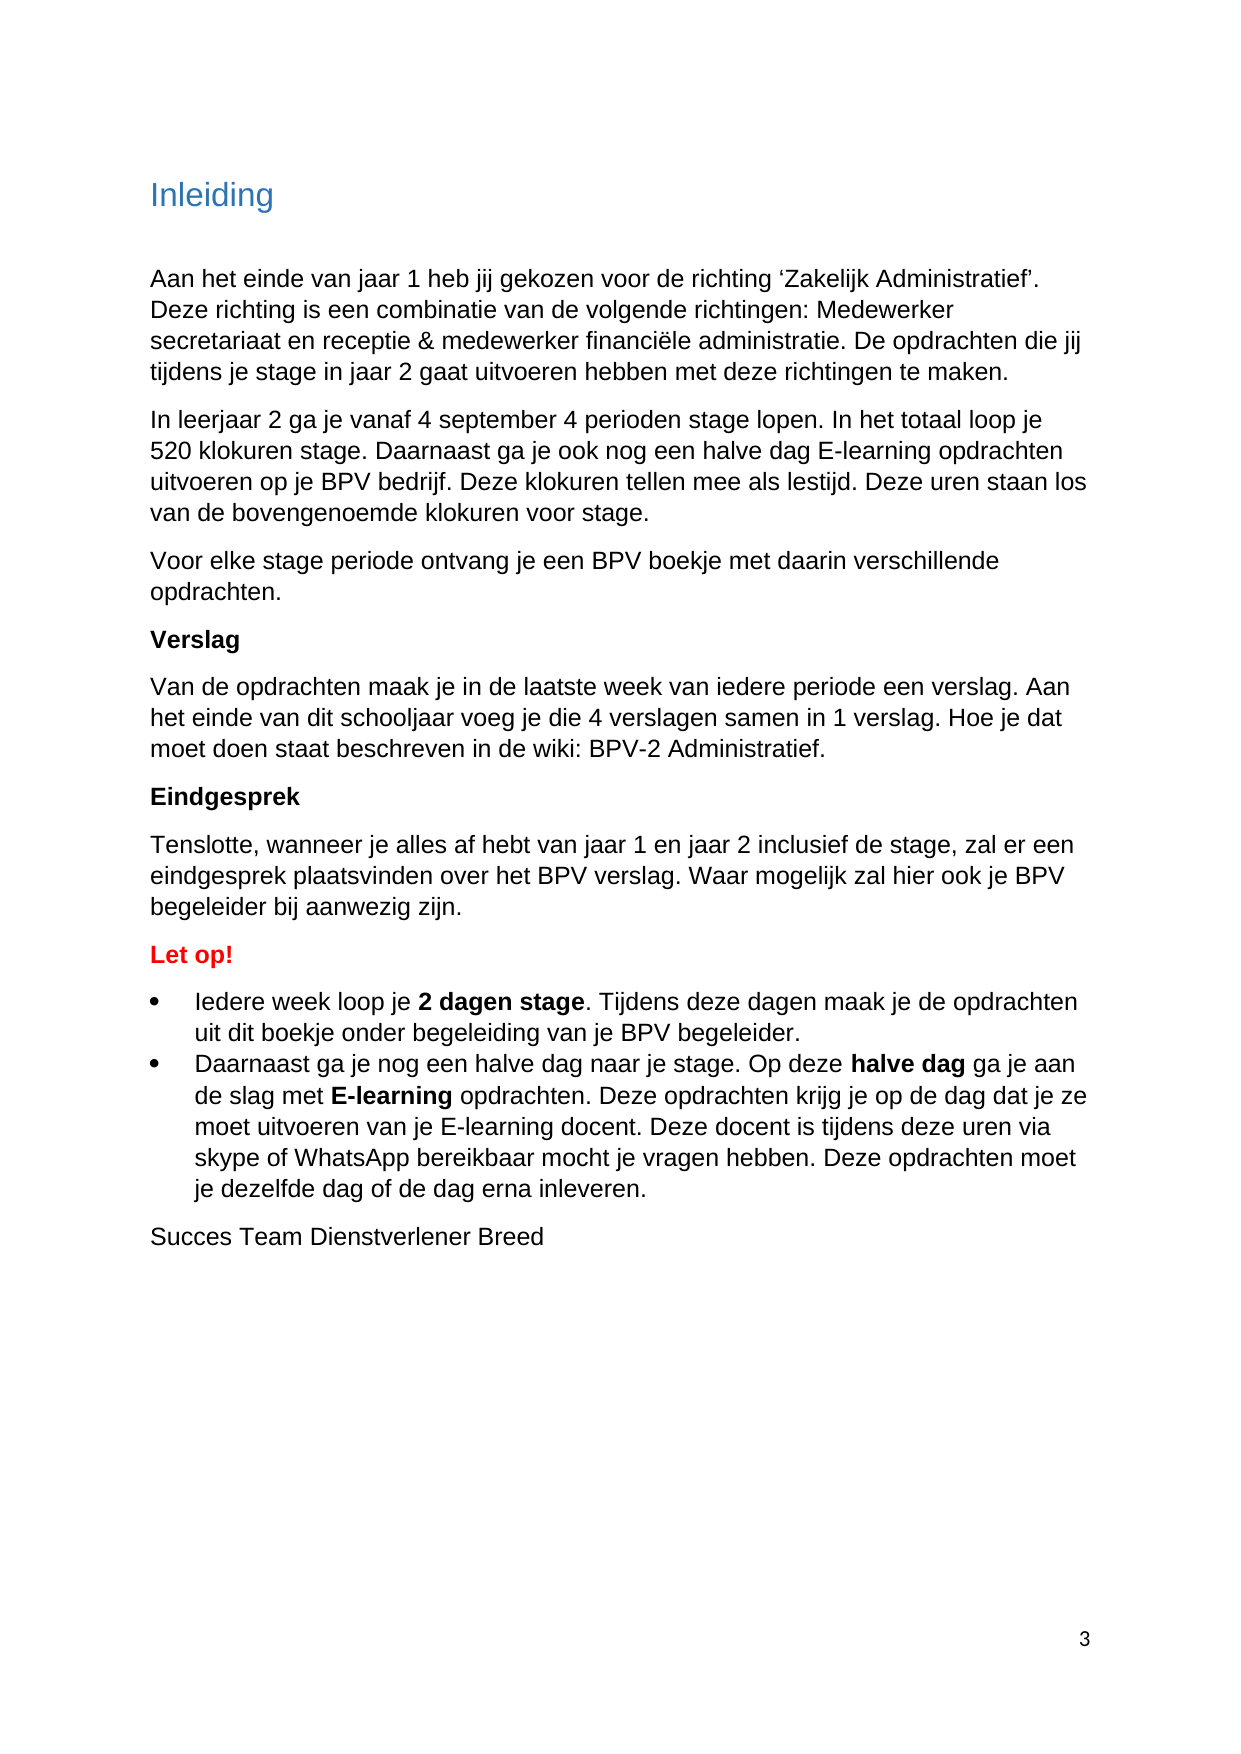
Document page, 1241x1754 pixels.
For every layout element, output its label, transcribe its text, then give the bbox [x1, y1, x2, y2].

list Daarnaast ga je nog een halve dag naar je stage. Op deze halve dag ga je aan de slag met E-learning opdrachten. Deze opdrachten krijg je op de dag dat je ze moet uitvoeren van je E-learning docent. Deze docent is tijdens deze uren via skype of WhatsApp bereikbaar mocht je vragen hebben. Deze opdrachten moet je dezelfde dag of de dag erna inleveren. [150, 1049, 1090, 1202]
text Voor elke stage periode ontvang je een BPV boekje met daarin verschillende opdrachten. [150, 546, 1090, 606]
text Eindgesprek [150, 782, 1090, 811]
text Tenslotte, wanneer je alles af hebt van jaar 1 en jaar 2 inclusief de stage, zal er een eindgesprek plaatsvinden over het BPV verslag. Waar mogelijk zal hier ook je BPV begeleider bij aanwezig zijn. [150, 830, 1090, 921]
text In leerjaar 2 ga je vanaf 4 september 4 perioden stage lopen. In het totaal loop je 520 klokuren stage. Daarnaast ga je ook nog een halve dag E-learning opdrachten uitvoeren op je BPV bedrijf. Deze klokuren tellen mee als lestijd. Deze uren staan los van de bovengenoemde klokuren voor stage. [150, 405, 1090, 527]
list Iedere week loop je 2 dagen stage. Tijdens deze dagen maak je de opdrachten uit dit boekje onder begeleiding van je BPV begeleider. [150, 987, 1090, 1047]
text Aan het einde van jaar 1 heb jij gekozen voor de richting ‘Zakelijk Administratief’. Deze richting is een combinatie van de volgende richtingen: Medewerker secretariaat en receptie & medewerker financiële administratie. De opdrachten die jij tijdens je stage in jaar 2 gaat uitvoeren hebben met deze richtingen te maken. [150, 264, 1090, 386]
text Let op! [150, 939, 1090, 968]
text Verslag [150, 624, 1090, 653]
text Succes Team Dienstverlener Breed [150, 1221, 1090, 1250]
subtitle Inleiding [150, 175, 1090, 213]
text Van de opdrachten maak je in de laatste week van iedere periode een verslag. Aan het einde van dit schooljaar voeg je die 4 verslagen samen in 1 verslag. Hoe je dat moet doen staat beschreven in de wiki: BPV-2 Administratief. [150, 672, 1090, 763]
